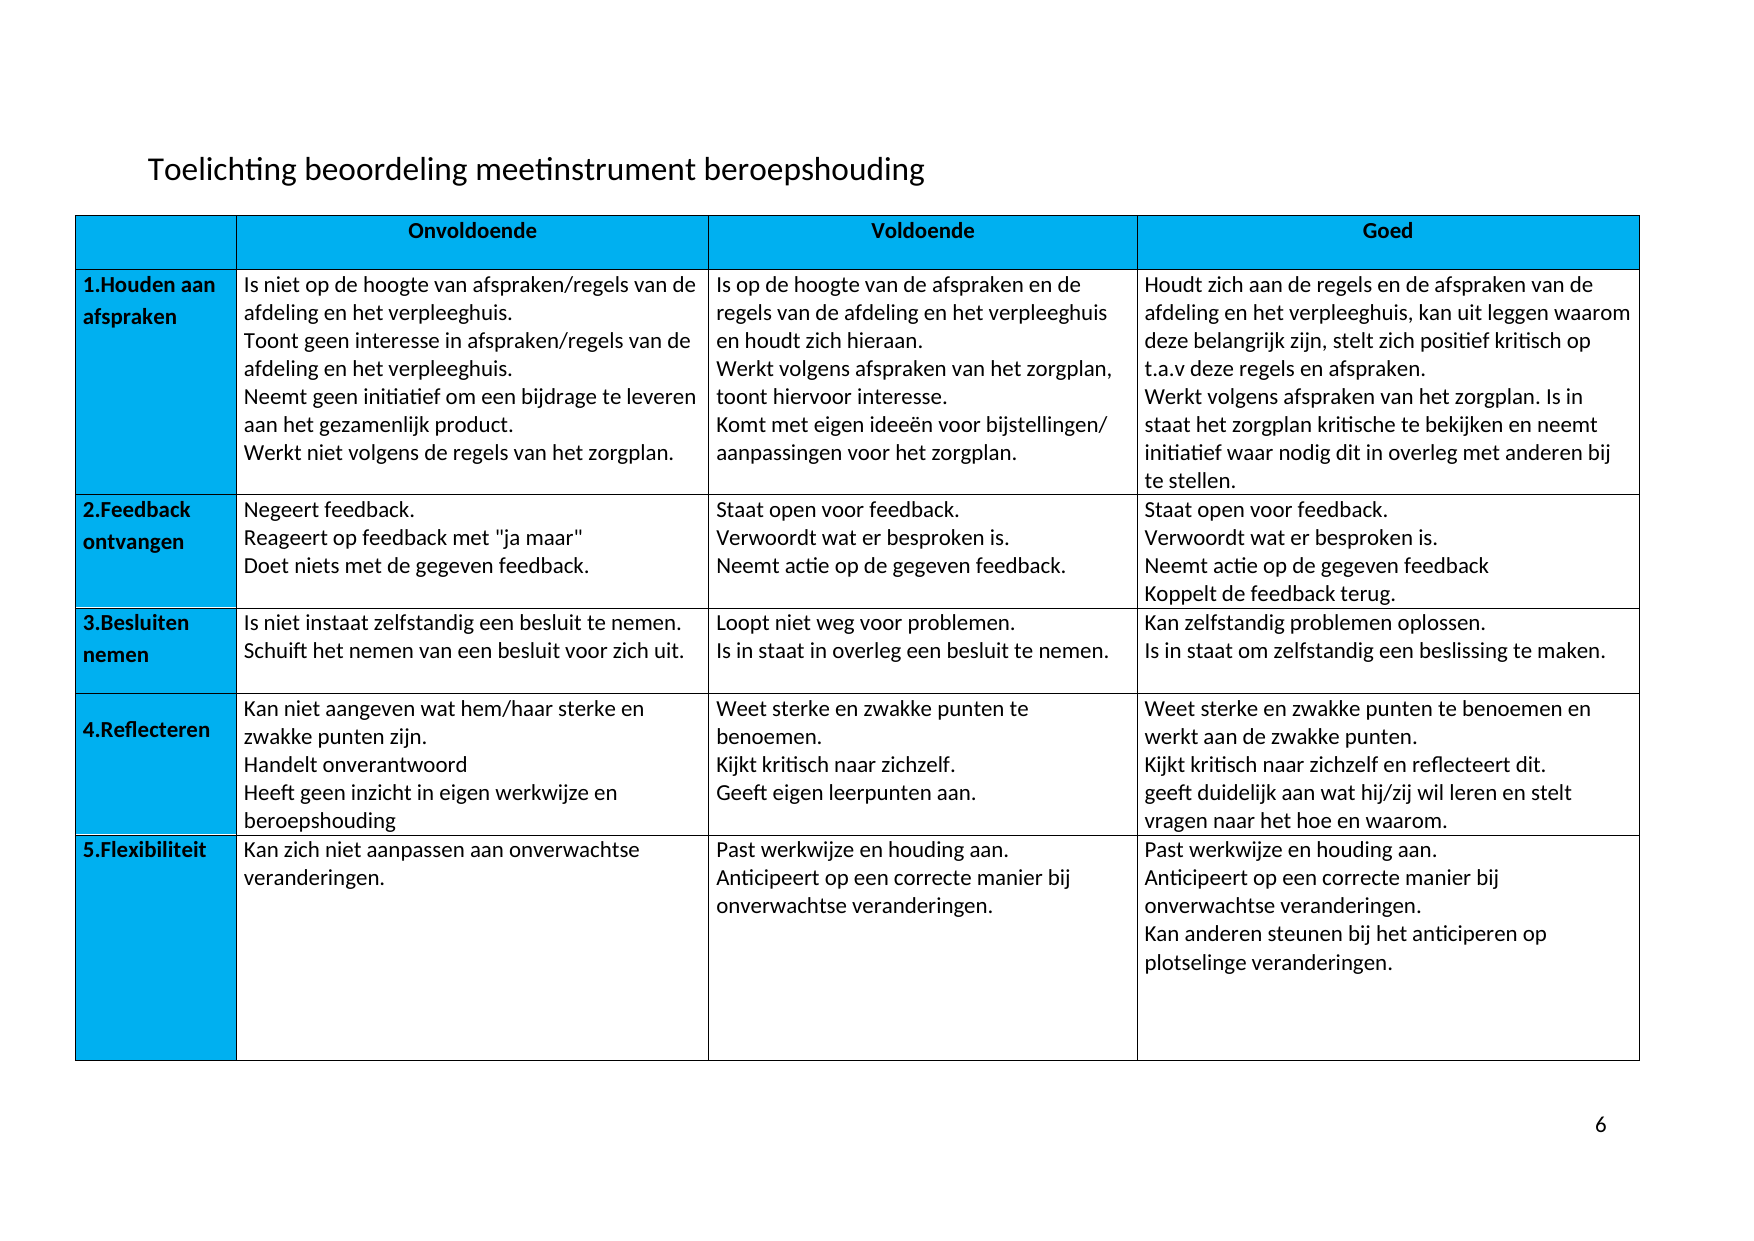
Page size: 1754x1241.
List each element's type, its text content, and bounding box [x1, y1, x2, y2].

table_header Goed [1138, 216, 1639, 269]
table_cell Is niet op de hoogte van afspraken/regels van de afdeling en het verpleeghuis. Toont geen interesse in afspraken/regels van de afdeling en het verpleeghuis. Neemt geen initiatief om een bijdrage te leveren aan het gezamenlijk product. Werkt niet volgens de regels van het zorgplan. [237, 270, 708, 494]
table_cell Past werkwijze en houding aan. Anticipeert op een correcte manier bij onverwachtse veranderingen. [709, 836, 1137, 1060]
table_header Voldoende [709, 216, 1137, 269]
table_cell Houdt zich aan de regels en de afspraken van de afdeling en het verpleeghuis, kan uit leggen waarom deze belangrijk zijn, stelt zich positief kritisch op t.a.v deze regels en afspraken. Werkt volgens afspraken van het zorgplan. Is in staat het zorgplan kritische te bekijken en neemt initiatief waar nodig dit in overleg met anderen bij te stellen. [1138, 270, 1639, 494]
table_cell 2.Feedback ontvangen [76, 495, 236, 607]
table_cell Is op de hoogte van de afspraken en de regels van de afdeling en het verpleeghuis en houdt zich hieraan. Werkt volgens afspraken van het zorgplan, toont hiervoor interesse. Komt met eigen ideeën voor bijstellingen/ aanpassingen voor het zorgplan. [709, 270, 1137, 494]
table_cell Past werkwijze en houding aan. Anticipeert op een correcte manier bij onverwachtse veranderingen. Kan anderen steunen bij het anticiperen op plotselinge veranderingen. [1138, 836, 1639, 1060]
text Toelichting beoordeling meetinstrument beroepshouding [148, 148, 1606, 188]
table_cell 4.Reflecteren [76, 694, 236, 834]
table_header [76, 216, 236, 269]
table_cell Staat open voor feedback. Verwoordt wat er besproken is. Neemt actie op de gegeven feedback Koppelt de feedback terug. [1138, 495, 1639, 607]
table_cell Negeert feedback. Reageert op feedback met "ja maar" Doet niets met de gegeven feedback. [237, 495, 708, 607]
table_cell Weet sterke en zwakke punten te benoemen en werkt aan de zwakke punten. Kijkt kritisch naar zichzelf en reflecteert dit. geeft duidelijk aan wat hij/zij wil leren en stelt vragen naar het hoe en waarom. [1138, 694, 1639, 834]
table_cell Kan zich niet aanpassen aan onverwachtse veranderingen. [237, 836, 708, 1060]
table_cell 3.Besluiten nemen [76, 609, 236, 693]
table_cell Loopt niet weg voor problemen. Is in staat in overleg een besluit te nemen. [709, 609, 1137, 693]
table_cell 5.Flexibiliteit [76, 836, 236, 1060]
table_cell Weet sterke en zwakke punten te benoemen. Kijkt kritisch naar zichzelf. Geeft eigen leerpunten aan. [709, 694, 1137, 834]
table_cell 1.Houden aan afspraken [76, 270, 236, 494]
table_cell Staat open voor feedback. Verwoordt wat er besproken is. Neemt actie op de gegeven feedback. [709, 495, 1137, 607]
table_header Onvoldoende [237, 216, 708, 269]
table_cell Is niet instaat zelfstandig een besluit te nemen. Schuift het nemen van een besluit voor zich uit. [237, 609, 708, 693]
table_cell Kan niet aangeven wat hem/haar sterke en zwakke punten zijn. Handelt onverantwoord Heeft geen inzicht in eigen werkwijze en beroepshouding [237, 694, 708, 834]
table_cell Kan zelfstandig problemen oplossen. Is in staat om zelfstandig een beslissing te maken. [1138, 609, 1639, 693]
